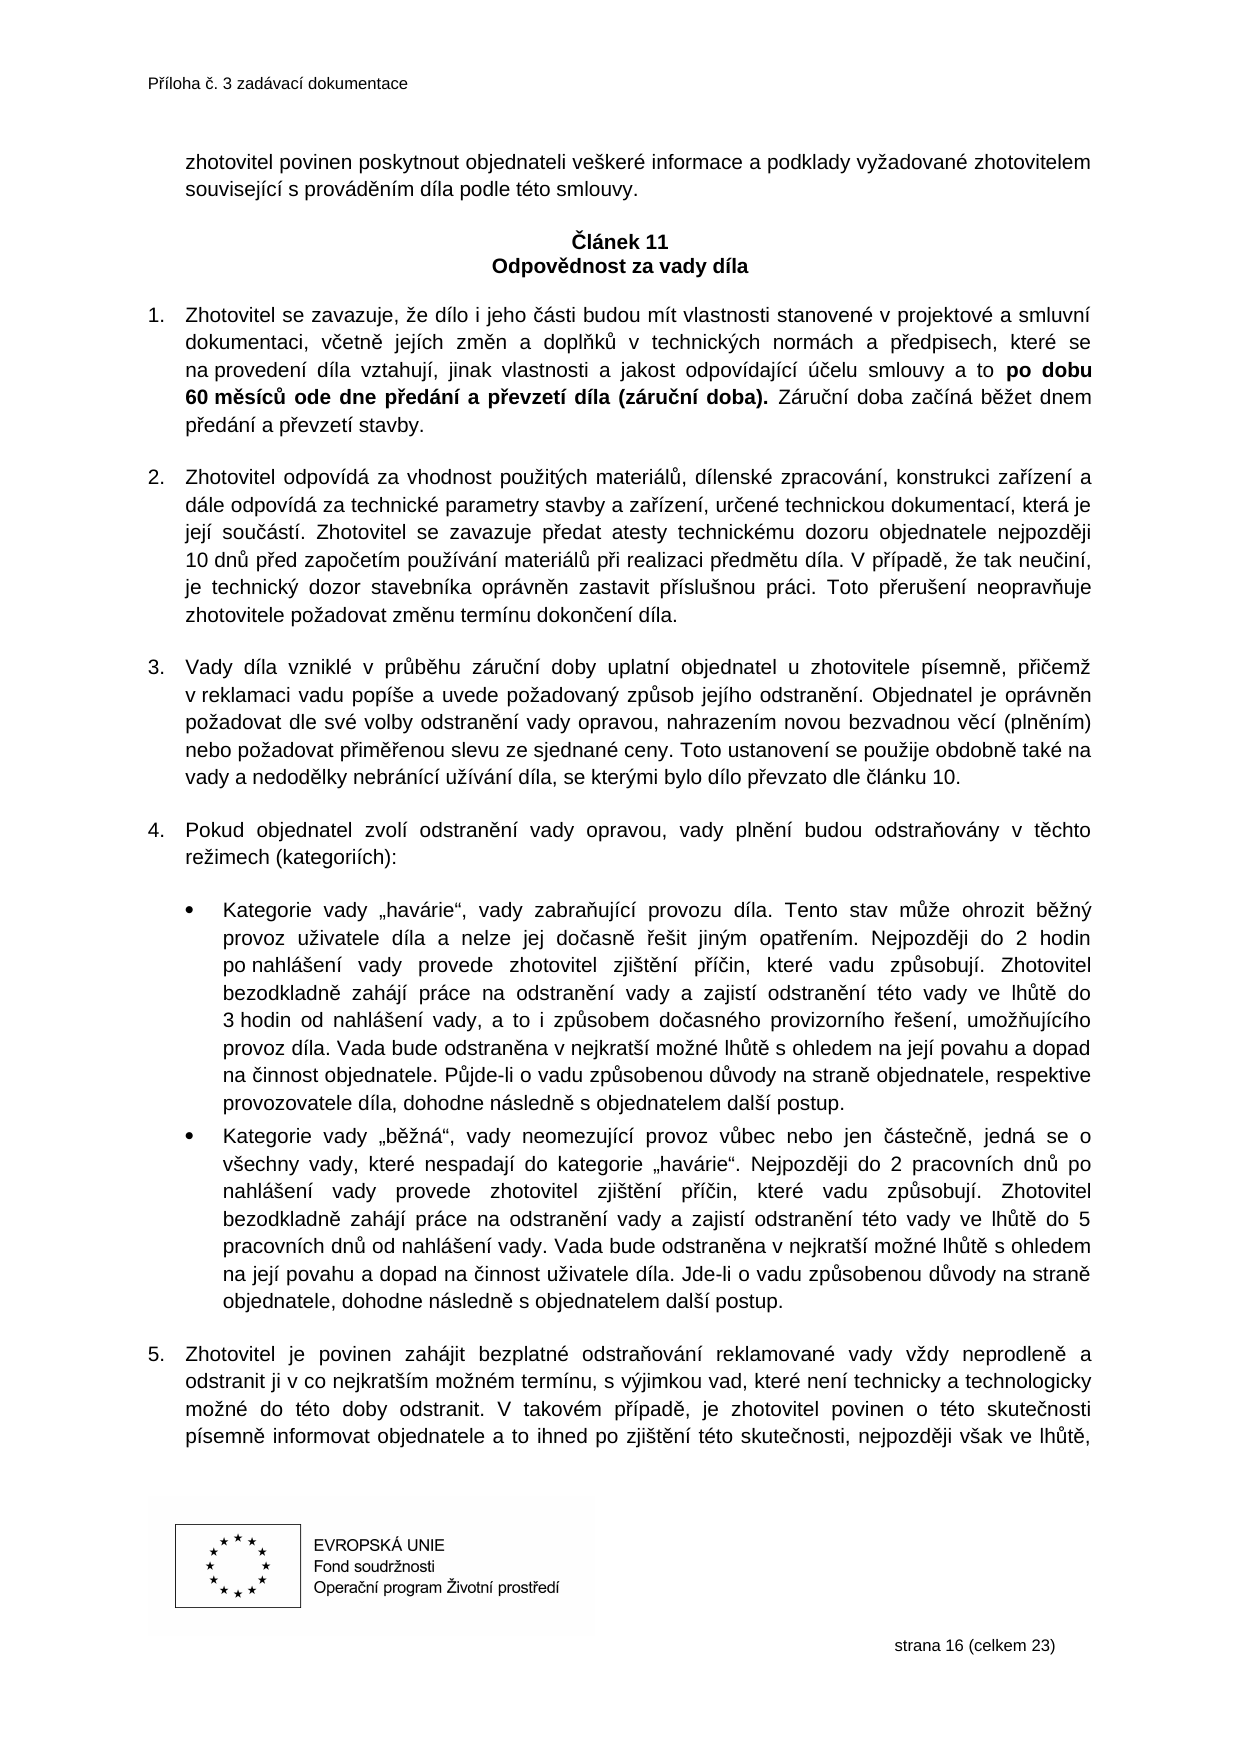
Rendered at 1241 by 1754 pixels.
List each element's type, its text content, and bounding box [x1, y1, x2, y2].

list Kategorie vady „běžná“, vady neomezující provoz vůbec nebo jen částečně, jedná se o všechny vady, které nespadají do kategorie „havárie“. Nejpozději do 2 pracovních dnů po nahlášení vady provede zhotovitel zjištění příčin, které vadu způsobují. Zhotovitel bezodkladně zahájí práce na odstranění vady a zajistí odstranění této vady ve lhůtě do 5 pracovních dnů od nahlášení vady. Vada bude odstraněna v nejkratší možné lhůtě s ohledem na její povahu a dopad na činnost uživatele díla. Jde-li o vadu způsobenou důvody na straně objednatele, dohodne následně s objednatelem další postup. [186, 1124, 1092, 1313]
list Pokud objednatel zvolí odstranění vady opravou, vady plnění budou odstraňovány v těchto režimech (kategoriích): [148, 818, 1092, 869]
picture [147, 1496, 595, 1636]
text Článek 11 [148, 230, 1092, 254]
list Zhotovitel se zavazuje, že dílo i jeho části budou mít vlastnosti stanovené v projektové a smluvní dokumentaci, včetně jejích změn a doplňků v technických normách a předpisech, které se na provedení díla vztahují, jinak vlastnosti a jakost odpovídající účelu smlouvy a to po dobu 60 měsíců ode dne předání a převzetí díla (záruční doba). Záruční doba začíná běžet dnem předání a převzetí stavby. [148, 303, 1092, 437]
list Kategorie vady „havárie“, vady zabraňující provozu díla. Tento stav může ohrozit běžný provoz uživatele díla a nelze jej dočasně řešit jiným opatřením. Nejpozději do 2 hodin po nahlášení vady provede zhotovitel zjištění příčin, které vadu způsobují. Zhotovitel bezodkladně zahájí práce na odstranění vady a zajistí odstranění této vady ve lhůtě do 3 hodin od nahlášení vady, a to i způsobem dočasného provizorního řešení, umožňujícího provoz díla. Vada bude odstraněna v nejkratší možné lhůtě s ohledem na její povahu a dopad na činnost objednatele. Půjde-li o vadu způsobenou důvody na straně objednatele, respektive provozovatele díla, dohodne následně s objednatelem další postup. [186, 898, 1092, 1114]
list Vady díla vzniklé v průběhu záruční doby uplatní objednatel u zhotovitele písemně, přičemž v reklamaci vadu popíše a uvede požadovaný způsob jejího odstranění. Objednatel je oprávněn požadovat dle své volby odstranění vady opravou, nahrazením novou bezvadnou věcí (plněním) nebo požadovat přiměřenou slevu ze sjednané ceny. Toto ustanovení se použije obdobně také na vady a nedodělky nebránící užívání díla, se kterými bylo dílo převzato dle článku 10. [148, 655, 1092, 789]
subtitle Odpovědnost za vady díla [148, 254, 1092, 278]
list Zhotovitel odpovídá za vhodnost použitých materiálů, dílenské zpracování, konstrukci zařízení a dále odpovídá za technické parametry stavby a zařízení, určené technickou dokumentací, která je její součástí. Zhotovitel se zavazuje předat atesty technickému dozoru objednatele nejpozději 10 dnů před započetím používání materiálů při realizaci předmětu díla. V případě, že tak neučiní, je technický dozor stavebníka oprávněn zastavit příslušnou práci. Toto přerušení neopravňuje zhotovitele požadovat změnu termínu dokončení díla. [148, 465, 1092, 627]
